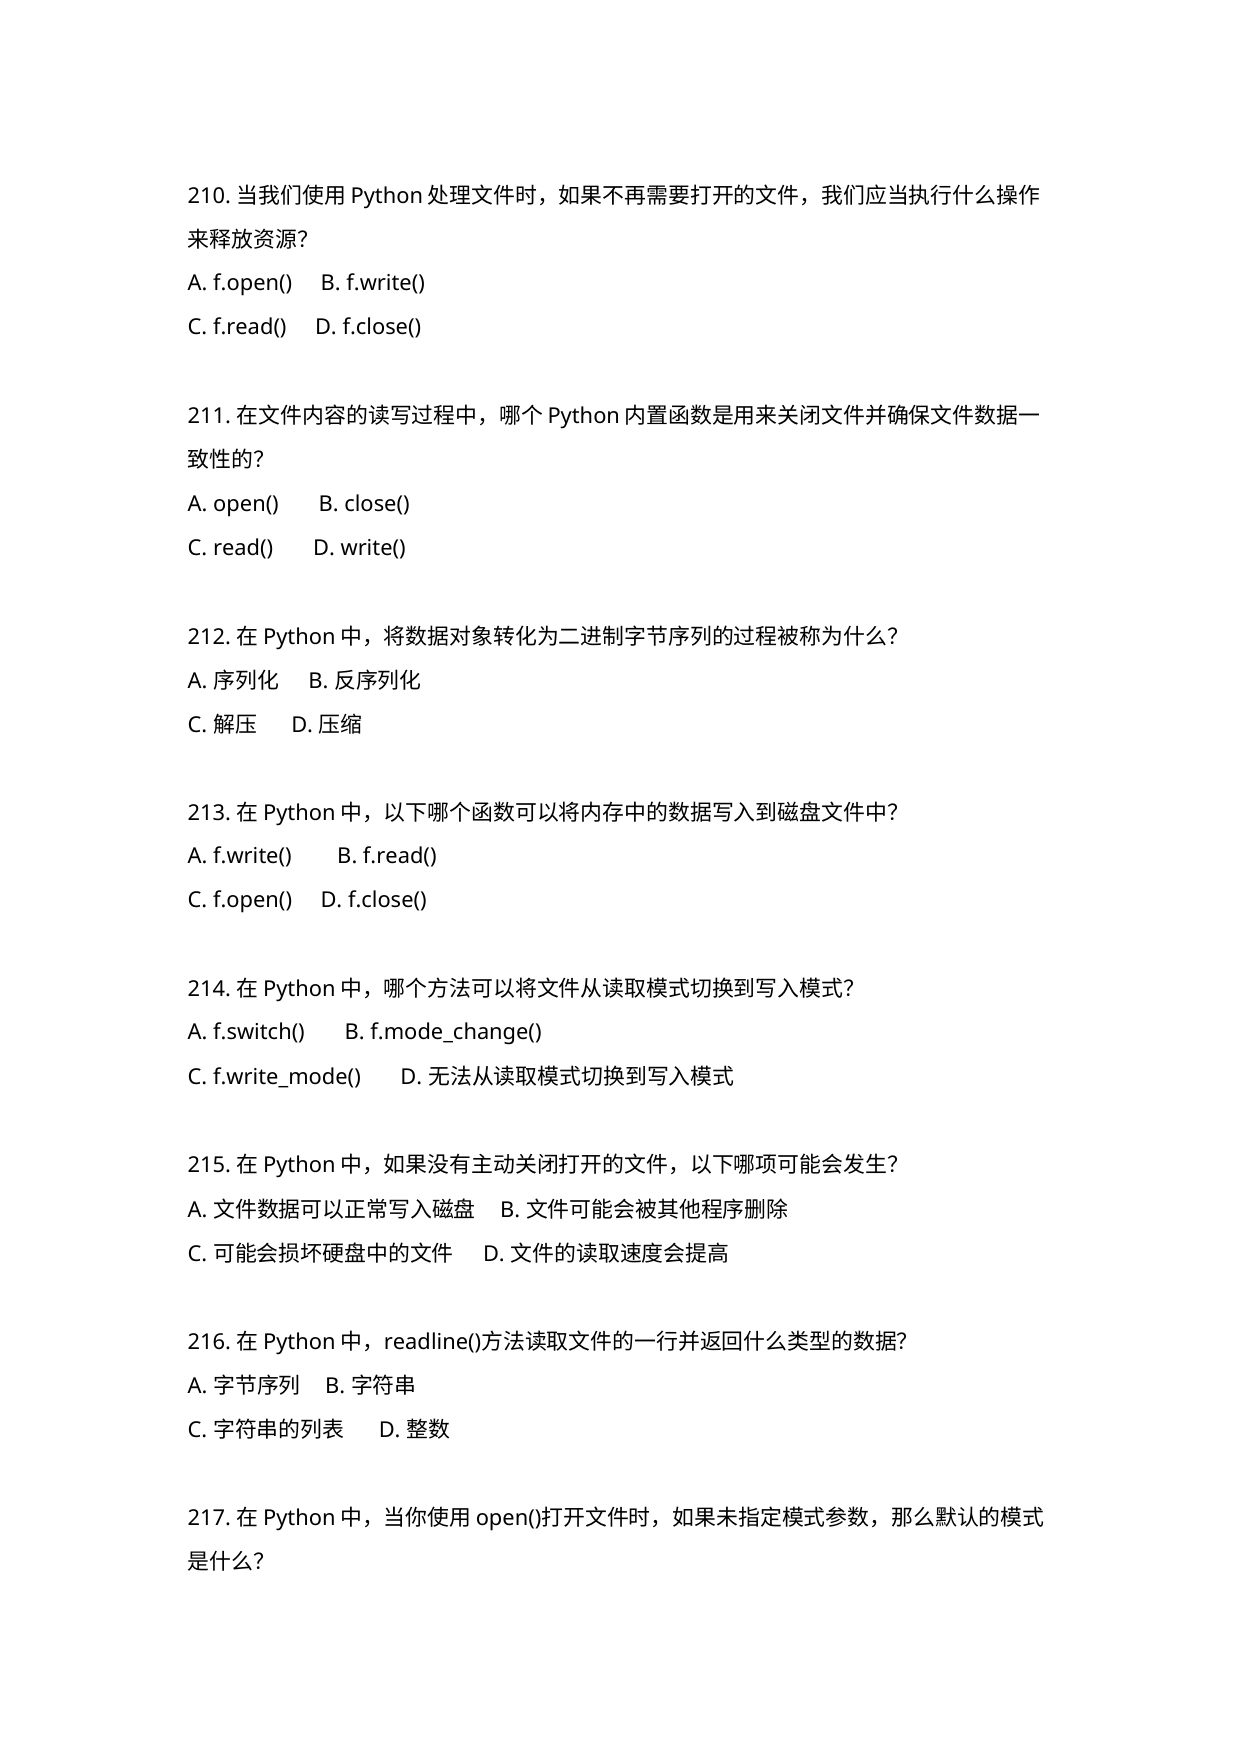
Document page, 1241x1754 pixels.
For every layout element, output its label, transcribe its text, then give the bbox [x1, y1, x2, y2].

text 215. 在Python中，如果没有主动关闭打开的文件，以下哪项可能会发生？ [187, 1141, 1053, 1185]
text A. f.open() B. f.write() [187, 260, 1053, 304]
text C. 解压 D. 压缩 [187, 701, 1053, 745]
text 211. 在文件内容的读写过程中，哪个Python内置函数是用来关闭文件并确保文件数据一致性的？ [187, 392, 1053, 480]
text A. f.switch() B. f.mode_change() [187, 1009, 1053, 1053]
text 214. 在Python中，哪个方法可以将文件从读取模式切换到写入模式？ [187, 965, 1053, 1009]
text C. 可能会损坏硬盘中的文件 D. 文件的读取速度会提高 [187, 1229, 1053, 1273]
text C. f.write_mode() D. 无法从读取模式切换到写入模式 [187, 1053, 1053, 1097]
text C. 字符串的列表 D. 整数 [187, 1406, 1053, 1450]
text C. f.read() D. f.close() [187, 304, 1053, 348]
text 213. 在Python中，以下哪个函数可以将内存中的数据写入到磁盘文件中？ [187, 789, 1053, 833]
text A. 字节序列 B. 字符串 [187, 1362, 1053, 1406]
text C. f.open() D. f.close() [187, 877, 1053, 921]
text 210. 当我们使用Python处理文件时，如果不再需要打开的文件，我们应当执行什么操作来释放资源？ [187, 172, 1053, 260]
text A. 文件数据可以正常写入磁盘 B. 文件可能会被其他程序删除 [187, 1185, 1053, 1229]
text A. f.write() B. f.read() [187, 833, 1053, 877]
text 217. 在Python中，当你使用open()打开文件时，如果未指定模式参数，那么默认的模式是什么？ [187, 1494, 1053, 1582]
text 212. 在Python中，将数据对象转化为二进制字节序列的过程被称为什么？ [187, 613, 1053, 657]
text A. 序列化 B. 反序列化 [187, 657, 1053, 701]
text C. read() D. write() [187, 524, 1053, 568]
text A. open() B. close() [187, 480, 1053, 524]
text 216. 在Python中，readline()方法读取文件的一行并返回什么类型的数据？ [187, 1318, 1053, 1362]
